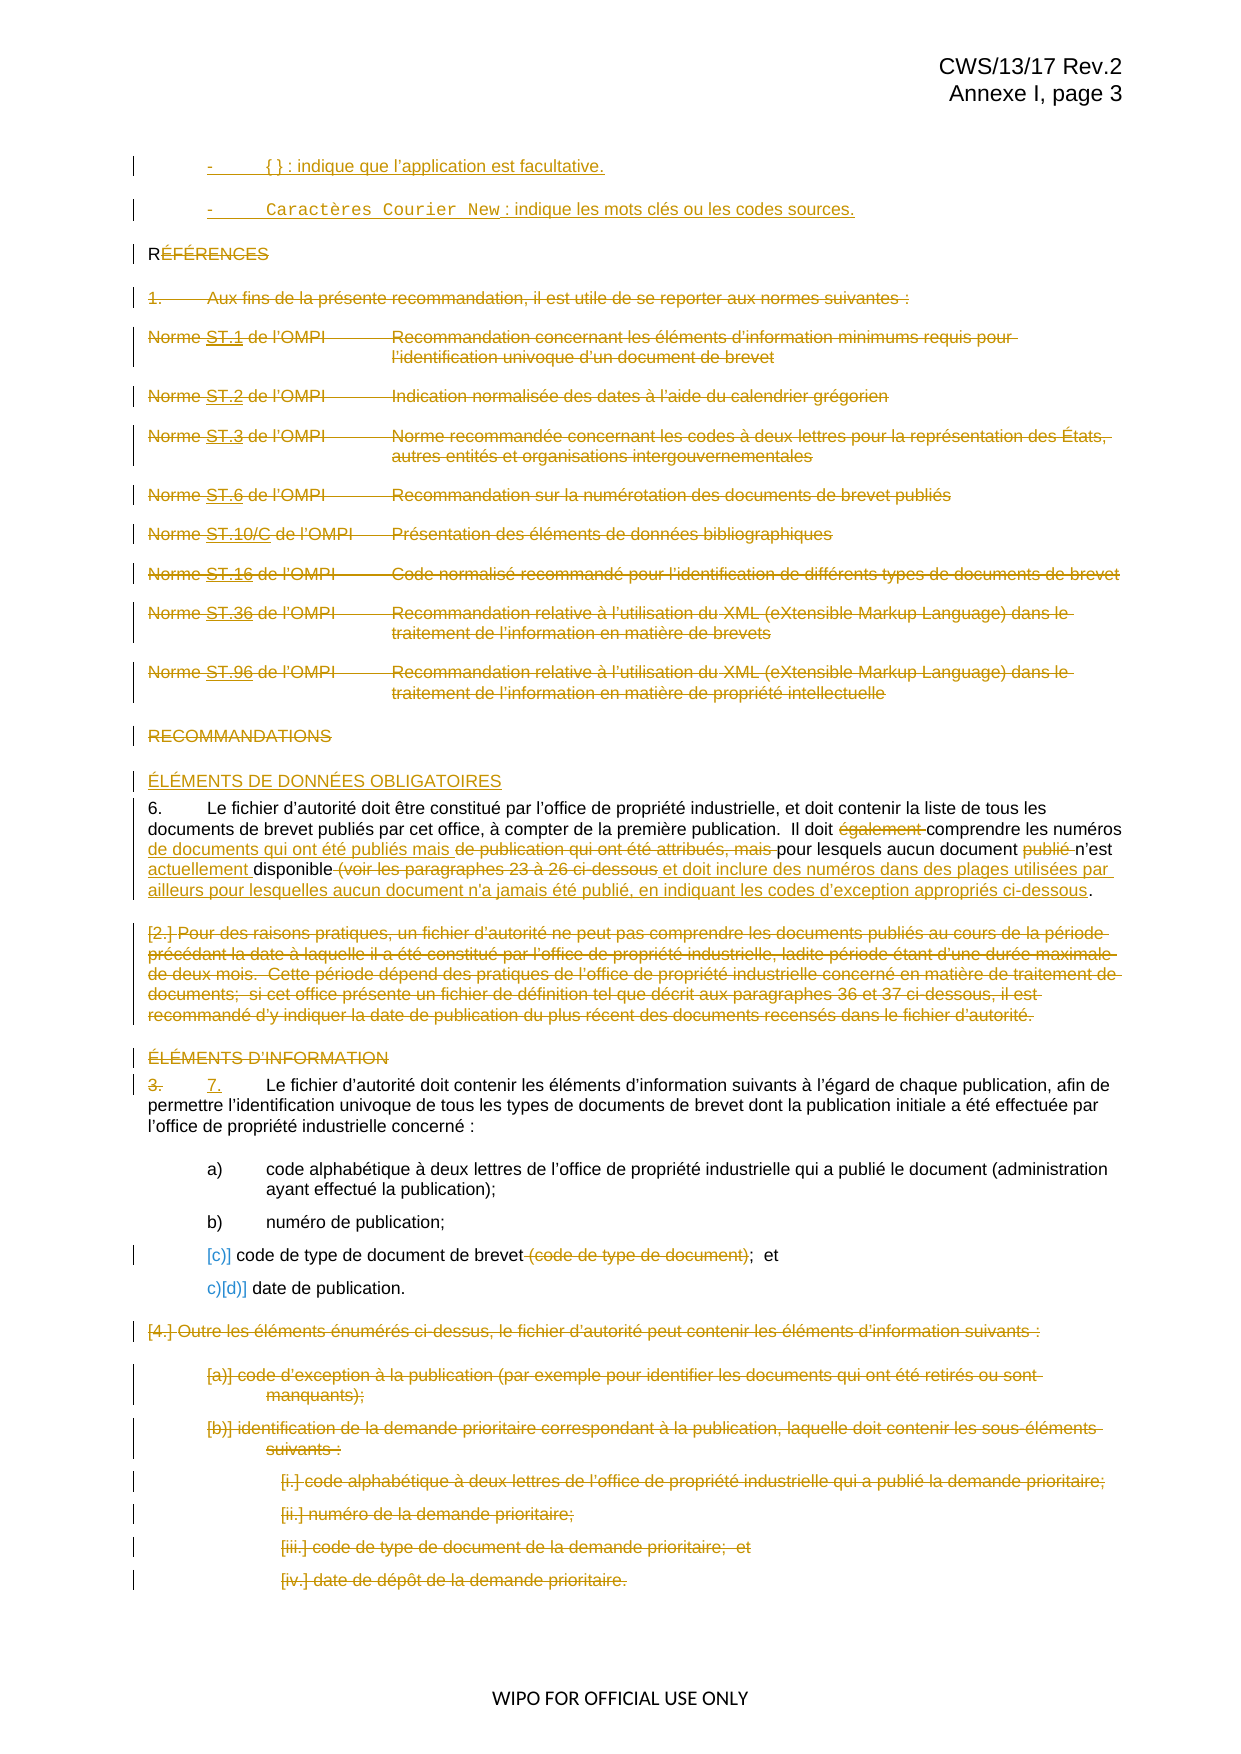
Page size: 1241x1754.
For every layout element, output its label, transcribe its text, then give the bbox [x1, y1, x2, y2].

list code alphabétique à deux lettres de l’office de propriété industrielle qui a publié le document (administration ayant effectué la publication); [207, 1159, 1122, 1199]
list Le fichier d’autorité doit contenir les éléments d’information suivants à l’égard de chaque publication, afin de permettre l’identification univoque de tous les types de documents de brevet dont la publication initiale a été effectuée par l’office de propriété industrielle concerné : [148, 1074, 1122, 1136]
list 6. Le fichier d’autorité doit être constitué par l’office de propriété industrielle, et doit contenir la liste de tous les documents de brevet publiés par cet office, à compter de la première publication. Il doit comprendre les numéros pour lesquels aucun document n’est disponible. [148, 798, 1122, 900]
list code de type de document de brevet; et [207, 1245, 1122, 1265]
list date de publication. [207, 1278, 1122, 1298]
list numéro de publication; [207, 1212, 1122, 1232]
